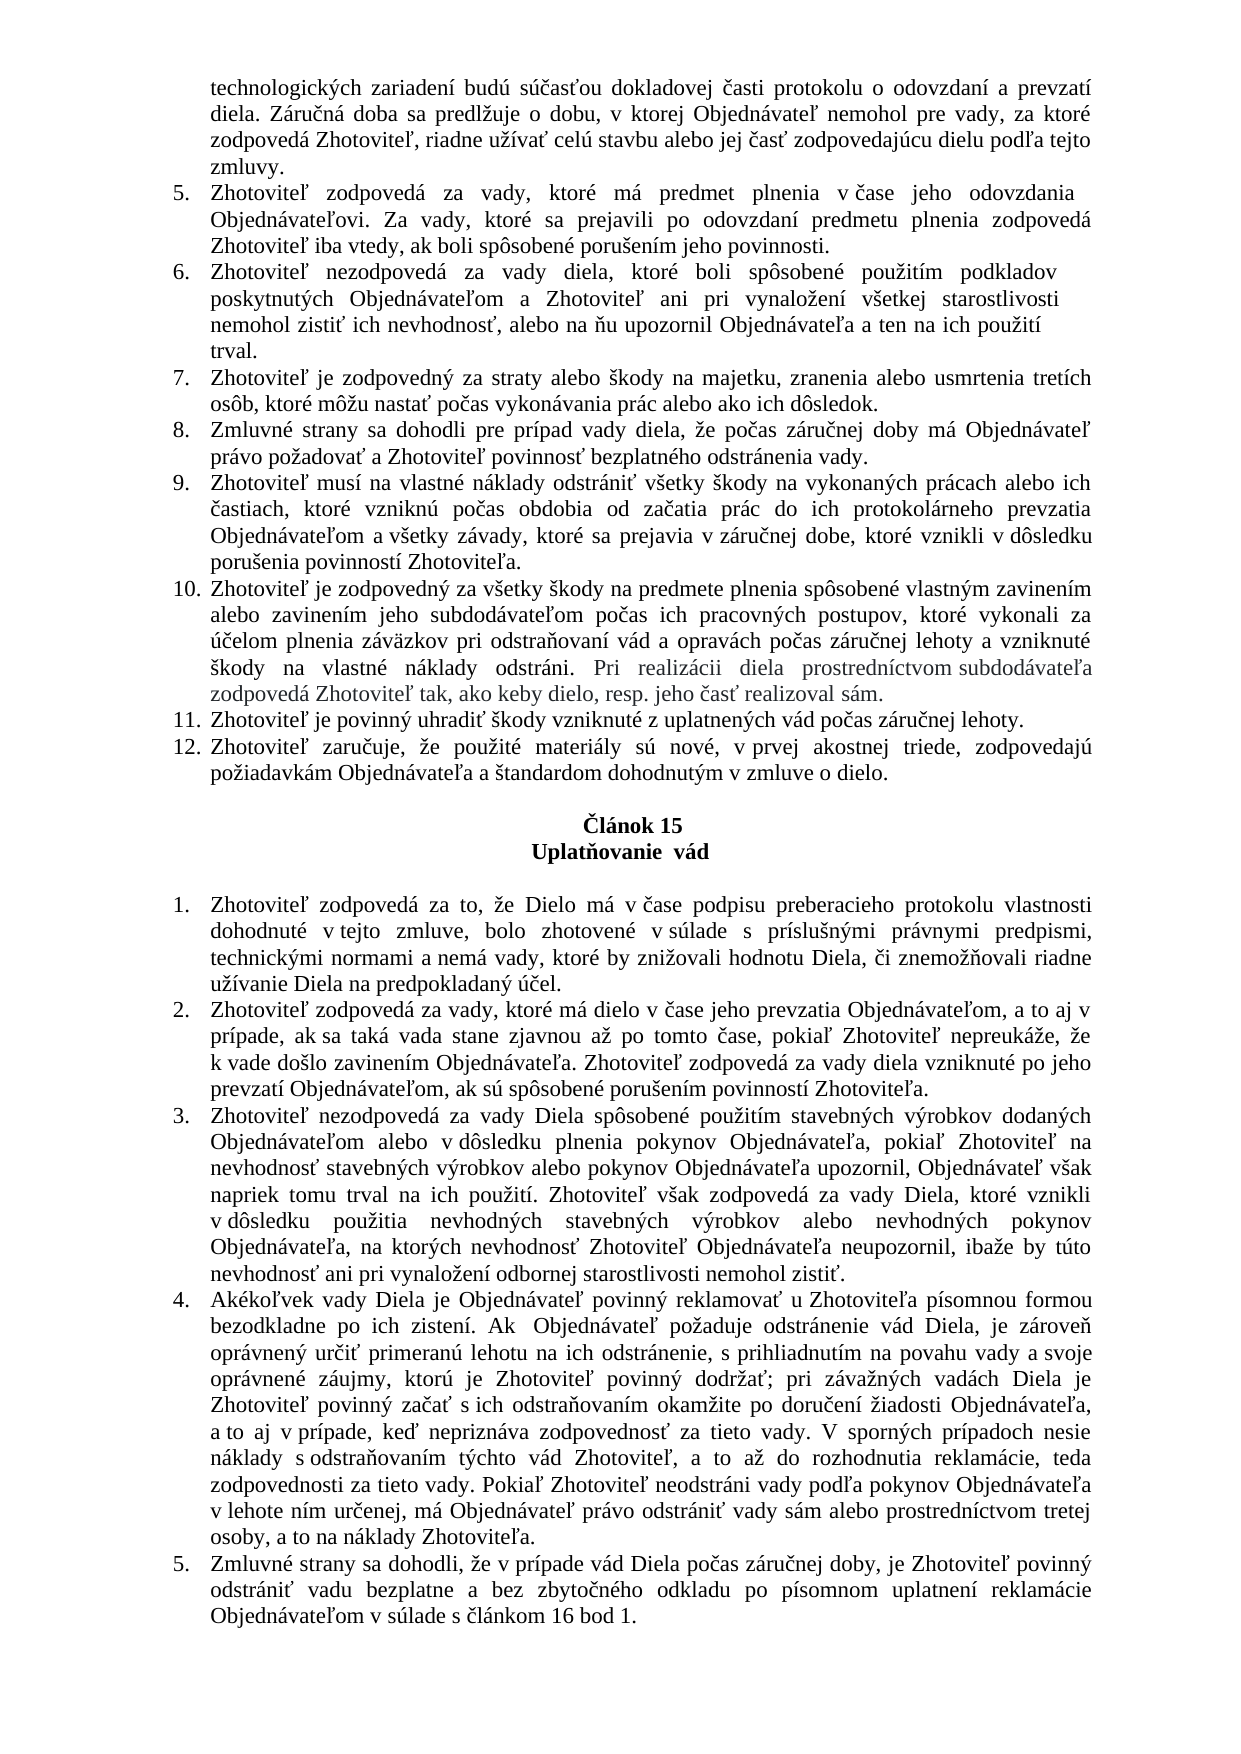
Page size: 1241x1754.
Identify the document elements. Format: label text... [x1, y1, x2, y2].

list Zhotoviteľ je povinný uhradiť škody vzniknuté z uplatnených vád počas záručnej lehoty. [173, 706, 1093, 733]
list Zmluvné strany sa dohodli pre prípad vady diela, že počas záručnej doby má Objednávateľ právo požadovať a Zhotoviteľ povinnosť bezplatného odstránenia vady. [173, 416, 1093, 469]
list Zhotoviteľ musí na vlastné náklady odstrániť všetky škody na vykonaných prácach alebo ich častiach, ktoré vzniknú počas obdobia od začatia prác do ich protokolárneho prevzatia Objednávateľom a všetky závady, ktoré sa prejavia v záručnej dobe, ktoré vznikli v dôsledku porušenia povinností Zhotoviteľa. [173, 469, 1093, 574]
list Zhotoviteľ nezodpovedá za vady Diela spôsobené použitím stavebných výrobkov dodaných Objednávateľom alebo v dôsledku plnenia pokynov Objednávateľa, pokiaľ Zhotoviteľ na nevhodnosť stavebných výrobkov alebo pokynov Objednávateľa upozornil, Objednávateľ však napriek tomu trval na ich použití. Zhotoviteľ však zodpovedá za vady Diela, ktoré vznikli v dôsledku použitia nevhodných stavebných výrobkov alebo nevhodných pokynov Objednávateľa, na ktorých nevhodnosť Zhotoviteľ Objednávateľa neupozornil, ibaže by túto nevhodnosť ani pri vynaložení odbornej starostlivosti nemohol zistiť. [173, 1102, 1093, 1286]
list Zhotoviteľ nezodpovedá za vady diela, ktoré boli spôsobené použitím podkladov poskytnutých Objednávateľom a Zhotoviteľ ani pri vynaložení všetkej starostlivosti nemohol zistiť ich nevhodnosť, alebo na ňu upozornil Objednávateľa a ten na ich použití trval. [173, 258, 1093, 364]
text Uplatňovanie vád [148, 838, 1093, 864]
list Zhotoviteľ zodpovedá za vady, ktoré má dielo v čase jeho prevzatia Objednávateľom, a to aj v prípade, ak sa taká vada stane zjavnou až po tomto čase, pokiaľ Zhotoviteľ nepreukáže, že k vade došlo zavinením Objednávateľa. Zhotoviteľ zodpovedá za vady diela vzniknuté po jeho prevzatí Objednávateľom, ak sú spôsobené porušením povinností Zhotoviteľa. [173, 996, 1093, 1102]
list Zhotoviteľ zaručuje, že použité materiály sú nové, v prvej akostnej triede, zodpovedajú požiadavkám Objednávateľa a štandardom dohodnutým v zmluve o dielo. [173, 733, 1093, 785]
list Zhotoviteľ je zodpovedný za všetky škody na predmete plnenia spôsobené vlastným zavinením alebo zavinením jeho subdodávateľom počas ich pracovných postupov, ktoré vykonali za účelom plnenia záväzkov pri odstraňovaní vád a opravách počas záručnej lehoty a vzniknuté škody na vlastné náklady odstráni. Pri realizácii diela prostredníctvom subdodávateľa zodpovedá Zhotoviteľ tak, ako keby dielo, resp. jeho časť realizoval sám. [173, 574, 1093, 706]
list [173, 74, 1093, 179]
text Článok 15 [173, 812, 1093, 838]
list Akékoľvek vady Diela je Objednávateľ povinný reklamovať u Zhotoviteľa písomnou formou bezodkladne po ich zistení. Ak Objednávateľ požaduje odstránenie vád Diela, je zároveň oprávnený určiť primeranú lehotu na ich odstránenie, s prihliadnutím na povahu vady a svoje oprávnené záujmy, ktorú je Zhotoviteľ povinný dodržať; pri závažných vadách Diela je Zhotoviteľ povinný začať s ich odstraňovaním okamžite po doručení žiadosti Objednávateľa, a to aj v prípade, keď nepriznáva zodpovednosť za tieto vady. V sporných prípadoch nesie náklady s odstraňovaním týchto vád Zhotoviteľ, a to až do rozhodnutia reklamácie, teda zodpovednosti za tieto vady. Pokiaľ Zhotoviteľ neodstráni vady podľa pokynov Objednávateľa v lehote ním určenej, má Objednávateľ právo odstrániť vady sám alebo prostredníctvom tretej osoby, a to na náklady Zhotoviteľa. [173, 1286, 1093, 1550]
list Zhotoviteľ zodpovedá za vady, ktoré má predmet plnenia v čase jeho odovzdania Objednávateľovi. Za vady, ktoré sa prejavili po odovzdaní predmetu plnenia zodpovedá Zhotoviteľ iba vtedy, ak boli spôsobené porušením jeho povinnosti. [173, 179, 1093, 258]
list Zhotoviteľ je zodpovedný za straty alebo škody na majetku, zranenia alebo usmrtenia tretích osôb, ktoré môžu nastať počas vykonávania prác alebo ako ich dôsledok. [173, 364, 1093, 416]
list Zhotoviteľ zodpovedá za to, že Dielo má v čase podpisu preberacieho protokolu vlastnosti dohodnuté v tejto zmluve, bolo zhotovené v súlade s príslušnými právnymi predpismi, technickými normami a nemá vady, ktoré by znižovali hodnotu Diela, či znemožňovali riadne užívanie Diela na predpokladaný účel. [173, 891, 1093, 996]
list Zmluvné strany sa dohodli, že v prípade vád Diela počas záručnej doby, je Zhotoviteľ povinný odstrániť vadu bezplatne a bez zbytočného odkladu po písomnom uplatnení reklamácie Objednávateľom v súlade s článkom 16 bod 1. [173, 1550, 1093, 1629]
